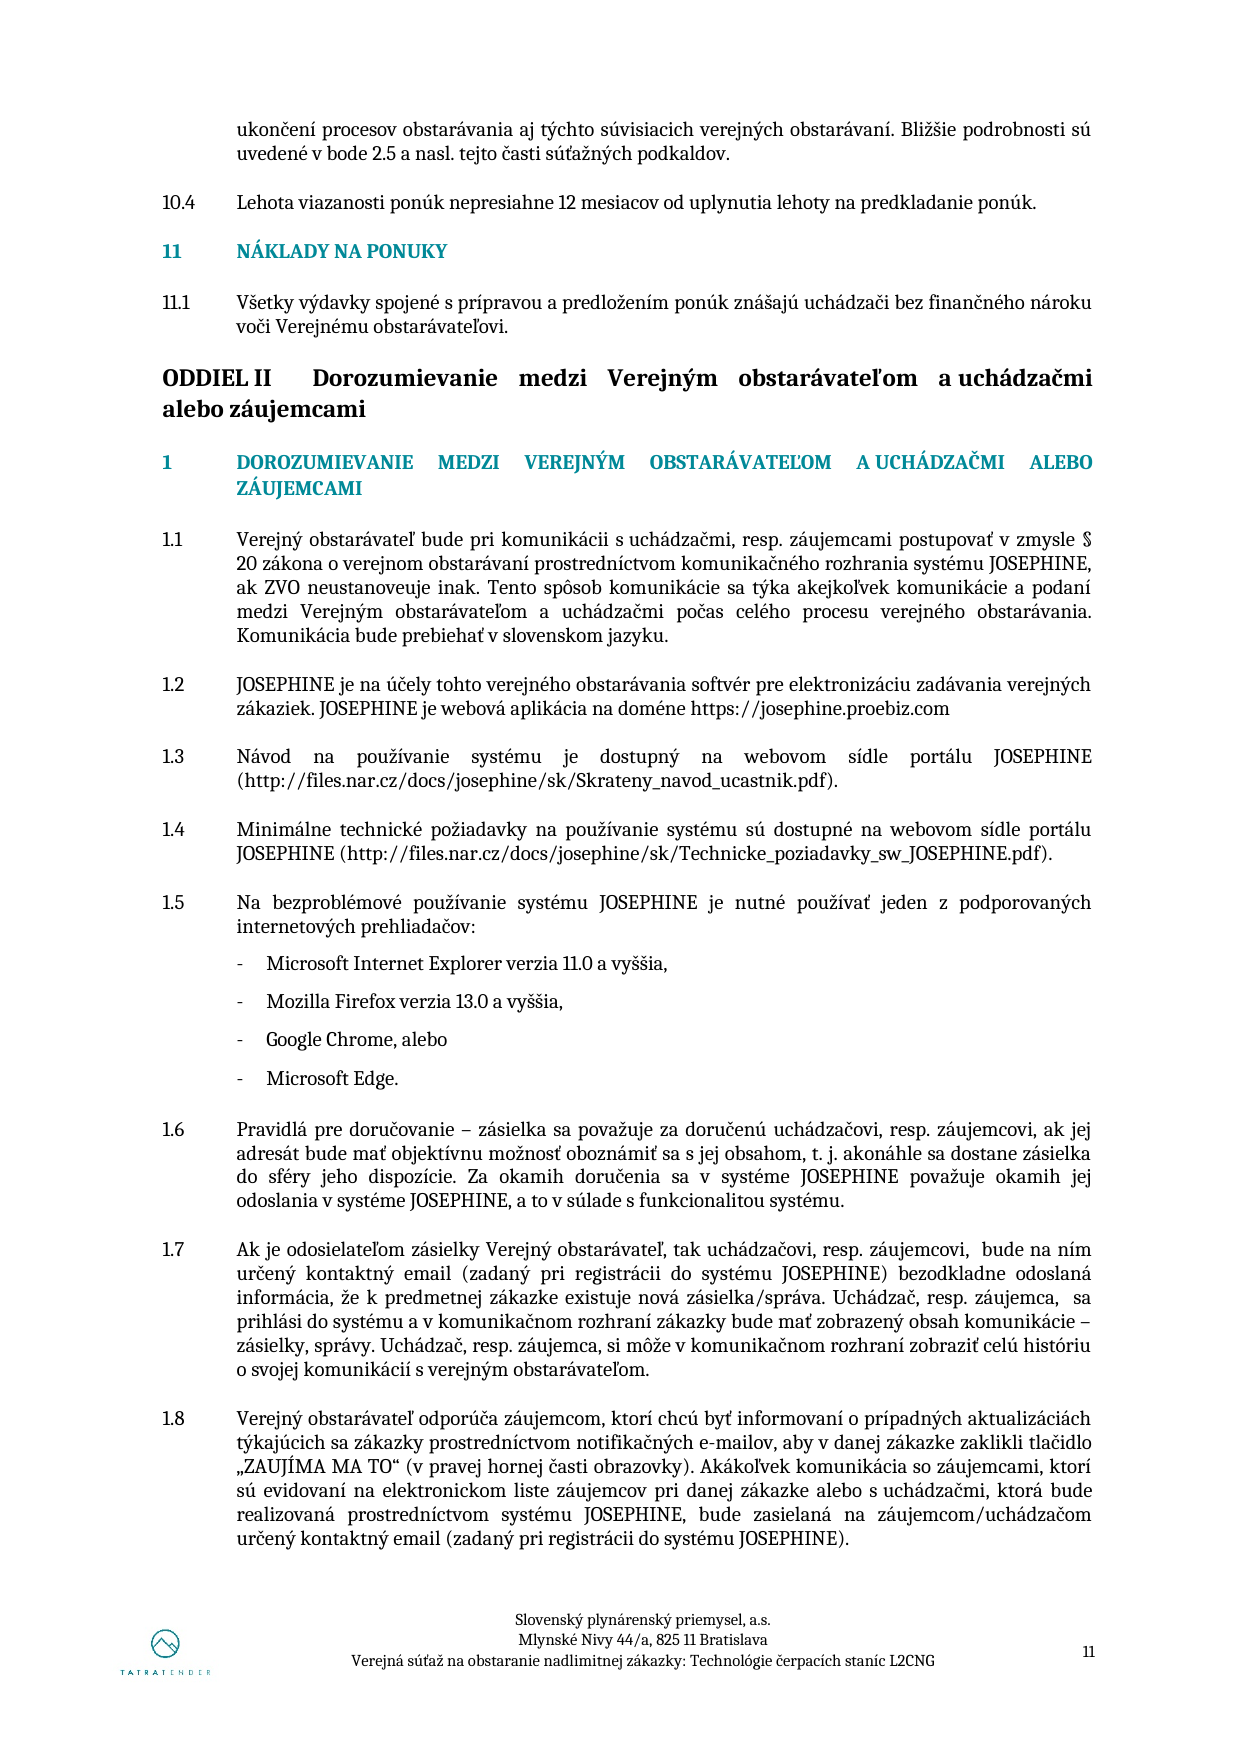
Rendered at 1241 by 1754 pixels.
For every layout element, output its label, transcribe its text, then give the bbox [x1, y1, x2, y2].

subtitle Všetky výdavky spojené s prípravou a predložením ponúk znášajú uchádzači bez finančného nároku voči Verejnému obstarávateľovi. [162, 291, 1093, 339]
subtitle Verejný obstarávateľ bude pri komunikácii s uchádzačmi, resp. záujemcami postupovať v zmysle § 20 zákona o verejnom obstarávaní prostredníctvom komunikačného rozhrania systému JOSEPHINE, ak ZVO neustanoveuje inak. Tento spôsob komunikácie sa týka akejkoľvek komunikácie a podaní medzi Verejným obstarávateľom a uchádzačmi počas celého procesu verejného obstarávania. Komunikácia bude prebiehať v slovenskom jazyku. [162, 527, 1093, 647]
picture [99, 1605, 231, 1699]
subtitle Verejný obstarávateľ odporúča záujemcom, ktorí chcú byť informovaní o prípadných aktualizáciách týkajúcich sa zákazky prostredníctvom notifikačných e-mailov, aby v danej zákazke zaklikli tlačidlo „ZAUJÍMA MA TO“ (v pravej hornej časti obrazovky). Akákoľvek komunikácia so záujemcami, ktorí sú evidovaní na elektronickom liste záujemcov pri danej zákazke alebo s uchádzačmi, ktorá bude realizovaná prostredníctvom systému JOSEPHINE, bude zasielaná na záujemcom/uchádzačom určený kontaktný email (zadaný pri registrácii do systému JOSEPHINE). [162, 1407, 1093, 1551]
subtitle Ak je odosielateľom zásielky Verejný obstarávateľ, tak uchádzačovi, resp. záujemcovi, bude na ním určený kontaktný email (zadaný pri registrácii do systému JOSEPHINE) bezodkladne odoslaná informácia, že k predmetnej zákazke existuje nová zásielka/správa. Uchádzač, resp. záujemca, sa prihlási do systému a v komunikačnom rozhraní zákazky bude mať zobrazený obsah komunikácie – zásielky, správy. Uchádzač, resp. záujemca, si môže v komunikačnom rozhraní zobraziť celú históriu o svojej komunikácií s verejným obstarávateľom. [162, 1238, 1093, 1382]
subtitle Náklady na ponuky [162, 240, 1093, 264]
text - Microsoft Edge. [236, 1066, 1093, 1090]
subtitle Dorozumievanie medzi Verejným obstarávateľom a uchádzačmi alebo záujemcami [162, 364, 1093, 423]
subtitle JOSEPHINE je na účely tohto verejného obstarávania softvér pre elektronizáciu zadávania verejných zákaziek. JOSEPHINE je webová aplikácia na doméne https://josephine.proebiz.com [162, 672, 1093, 720]
text - Mozilla Firefox verzia 13.0 a vyššia, [236, 990, 1093, 1014]
subtitle Minimálne technické požiadavky na používanie systému sú dostupné na webovom sídle portálu JOSEPHINE (http://files.nar.cz/docs/josephine/sk/Technicke_poziadavky_sw_JOSEPHINE.pdf). [162, 818, 1093, 866]
subtitle Návod na používanie systému je dostupný na webovom sídle portálu JOSEPHINE (http://files.nar.cz/docs/josephine/sk/Skrateny_navod_ucastnik.pdf). [162, 745, 1093, 793]
text - Microsoft Internet Explorer verzia 11.0 a vyššia, [236, 951, 1093, 975]
subtitle Na bezproblémové používanie systému JOSEPHINE je nutné používať jeden z podporovaných internetových prehliadačov: [162, 891, 1093, 939]
subtitle Pravidlá pre doručovanie – zásielka sa považuje za doručenú uchádzačovi, resp. záujemcovi, ak jej adresát bude mať objektívnu možnosť oboznámiť sa s jej obsahom, t. j. akonáhle sa dostane zásielka do sféry jeho dispozície. Za okamih doručenia sa v systéme JOSEPHINE považuje okamih jej odoslania v systéme JOSEPHINE, a to v súlade s funkcionalitou systému. [162, 1117, 1093, 1213]
subtitle Lehota viazanosti ponúk nepresiahne 12 mesiacov od uplynutia lehoty na predkladanie ponúk. [162, 191, 1093, 215]
text - Google Chrome, alebo [236, 1028, 1093, 1052]
subtitle Dorozumievanie medzi Verejným obstarávateľom a uchádzačmi alebo záujemcami [162, 451, 1093, 501]
